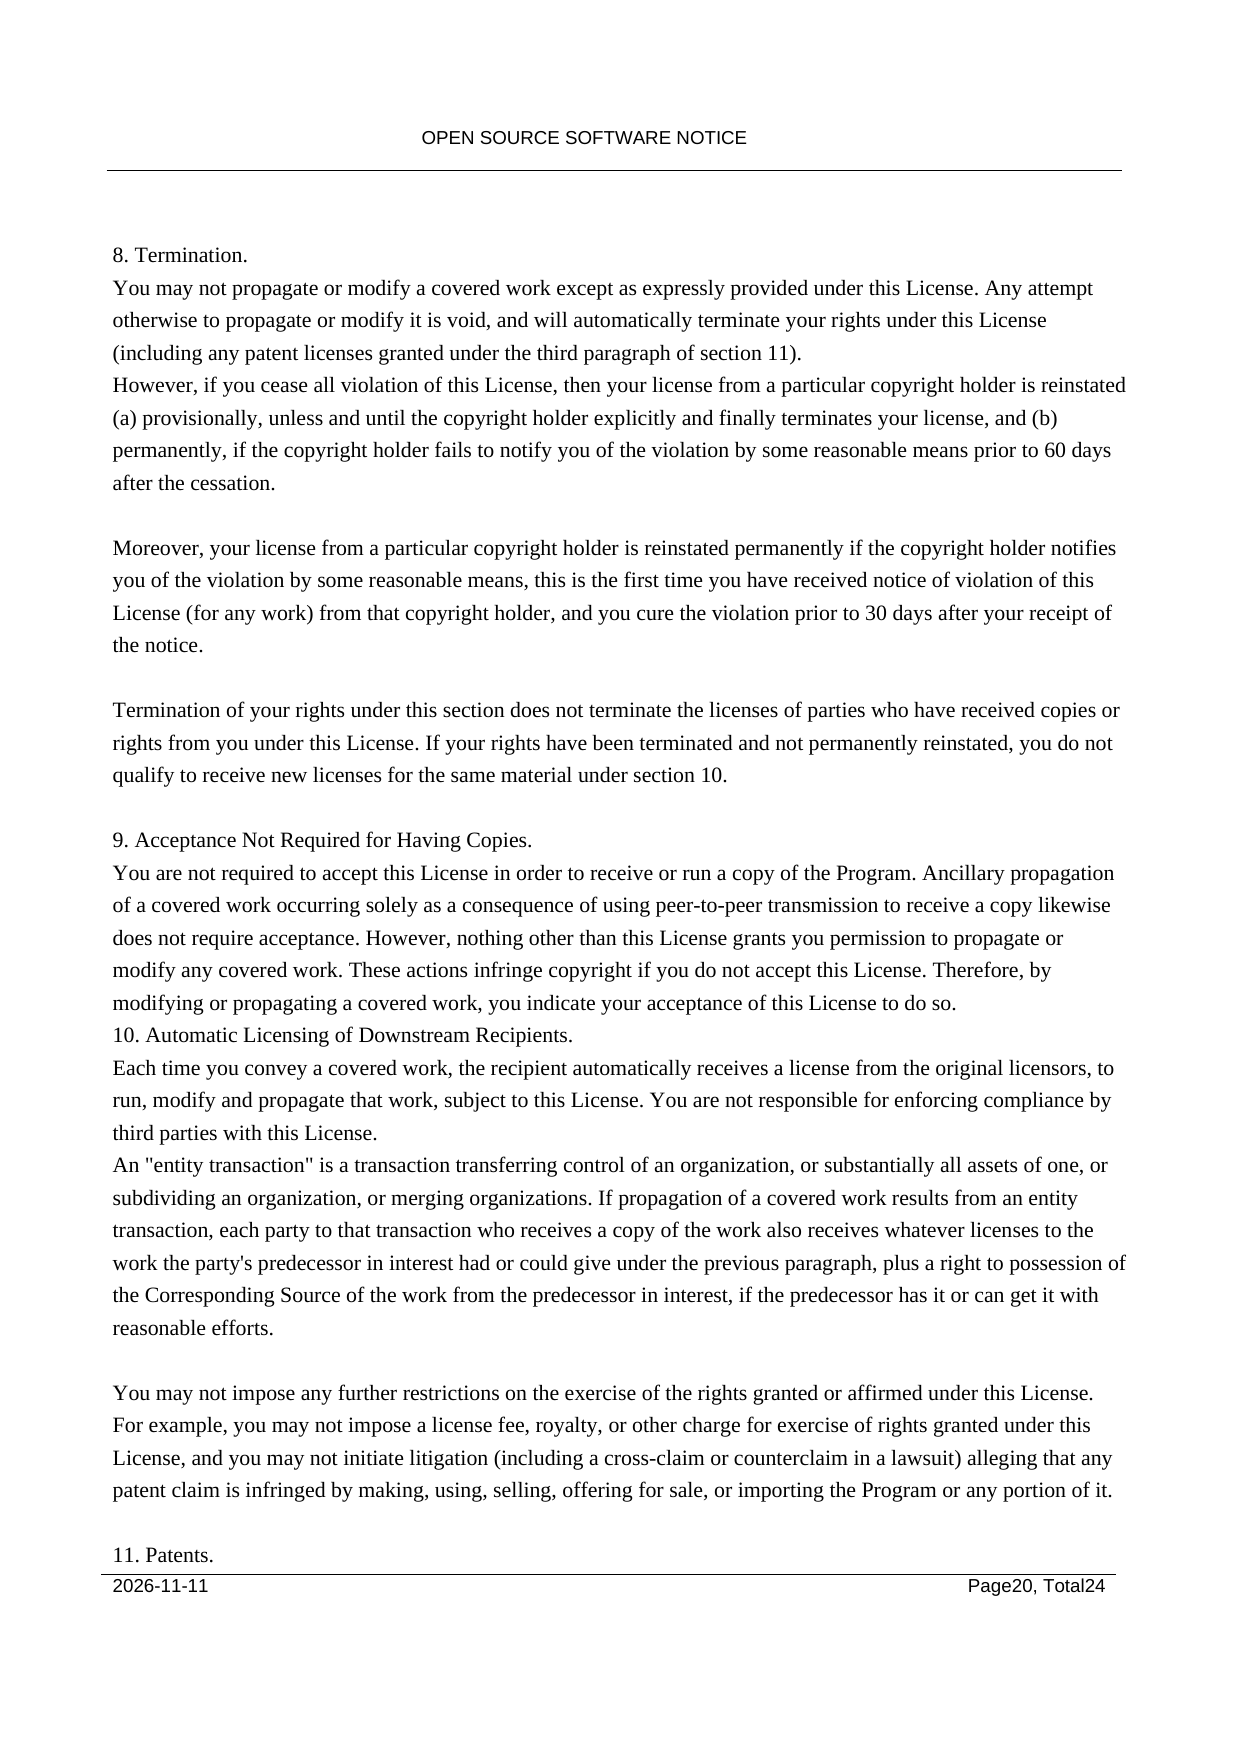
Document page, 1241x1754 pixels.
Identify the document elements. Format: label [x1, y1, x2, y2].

text [112, 206, 1128, 1571]
